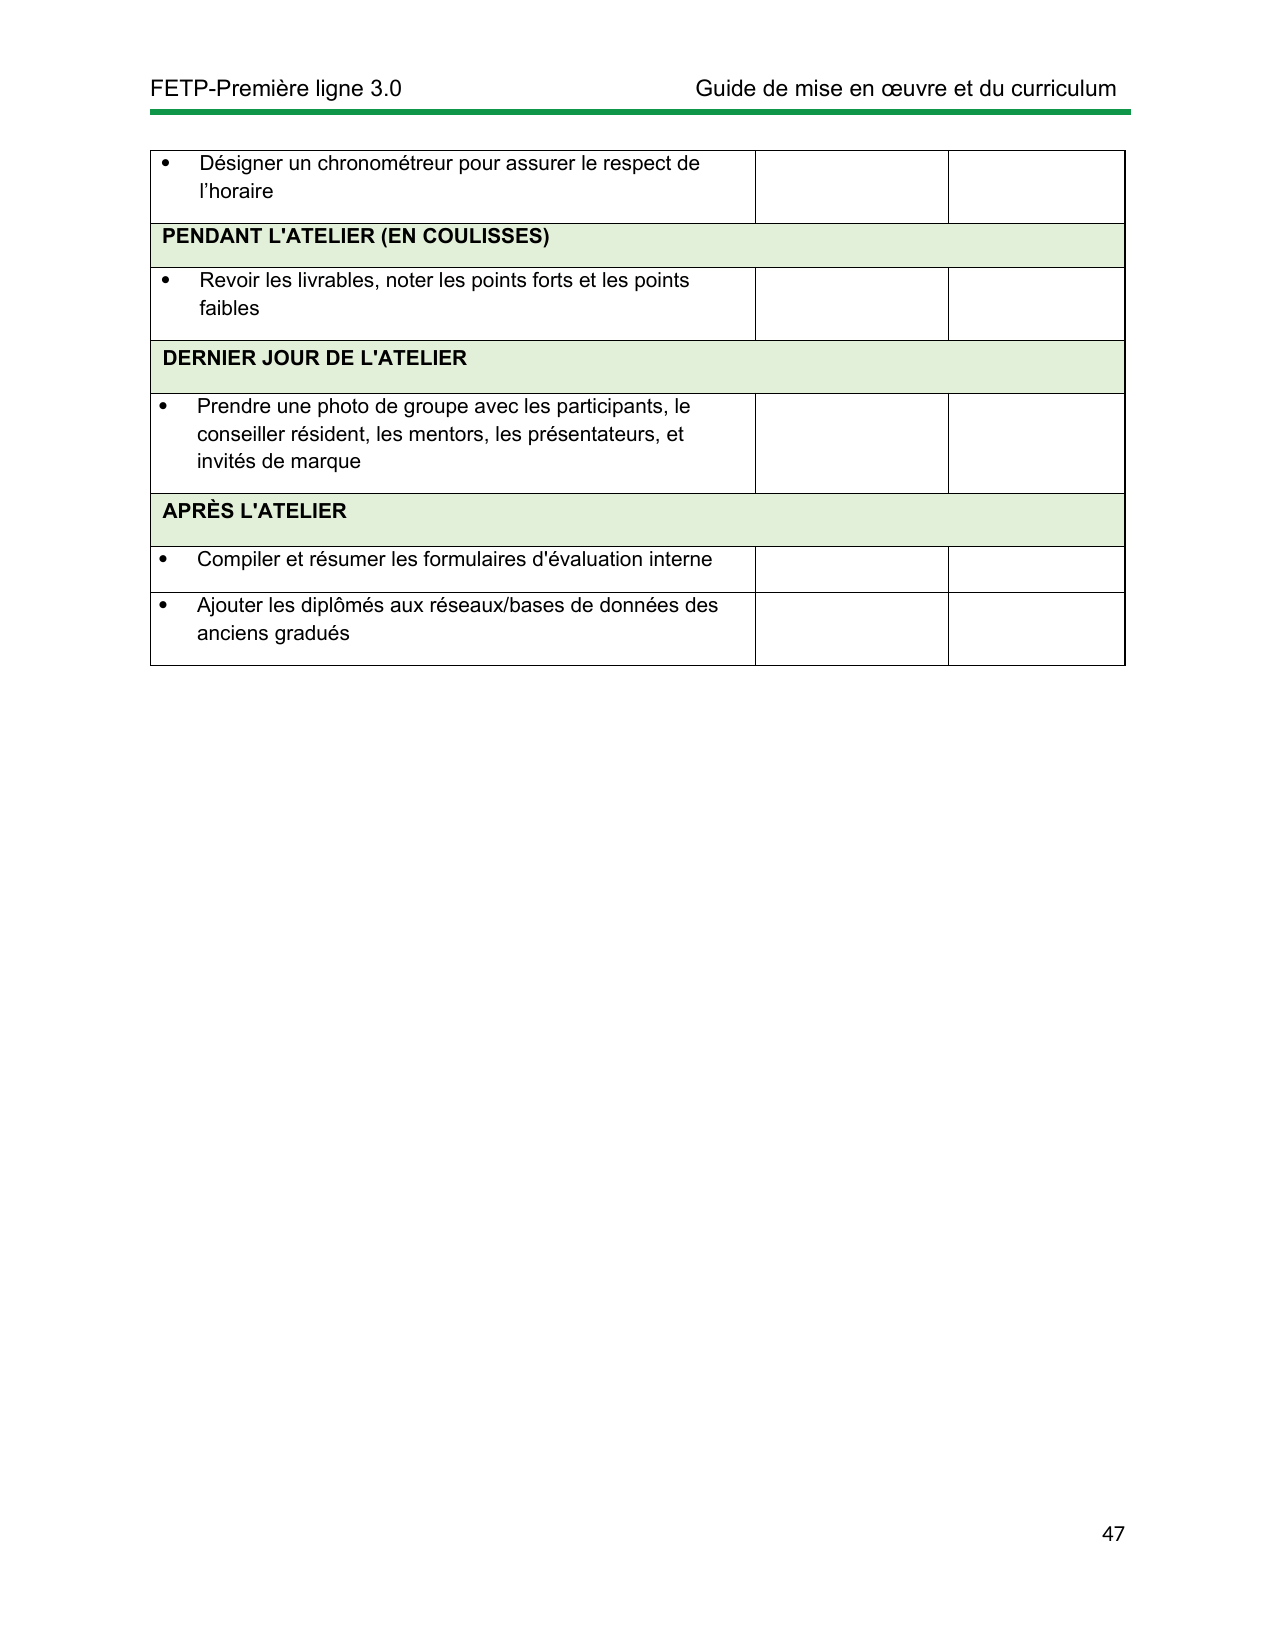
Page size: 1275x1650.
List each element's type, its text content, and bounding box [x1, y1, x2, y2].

table_cell PENDANT L'ATELIER (EN COULISSES) [151, 224, 1124, 267]
table_cell DERNIER JOUR DE L'ATELIER [151, 341, 1124, 393]
table_cell [756, 593, 948, 665]
table_cell [949, 593, 1124, 665]
table_cell [756, 394, 948, 493]
table_cell [949, 268, 1124, 340]
table_cell [949, 394, 1124, 493]
table_cell APRÈS L'ATELIER [151, 494, 1124, 546]
table_cell [756, 547, 948, 592]
table_cell [949, 151, 1124, 223]
table_cell Compiler et résumer les formulaires d'évaluation interne [151, 547, 755, 592]
table_cell Prendre une photo de groupe avec les participants, le conseiller résident, les mentors, les présentateurs, et invités de marque [151, 394, 755, 493]
table_cell [949, 547, 1124, 592]
table_cell [756, 268, 948, 340]
table_cell [756, 151, 948, 223]
table_cell Désigner un chronométreur pour assurer le respect de l’horaire [151, 151, 755, 223]
table_cell Ajouter les diplômés aux réseaux/bases de données des anciens gradués [151, 593, 755, 665]
table_cell Revoir les livrables, noter les points forts et les points faibles [151, 268, 755, 340]
